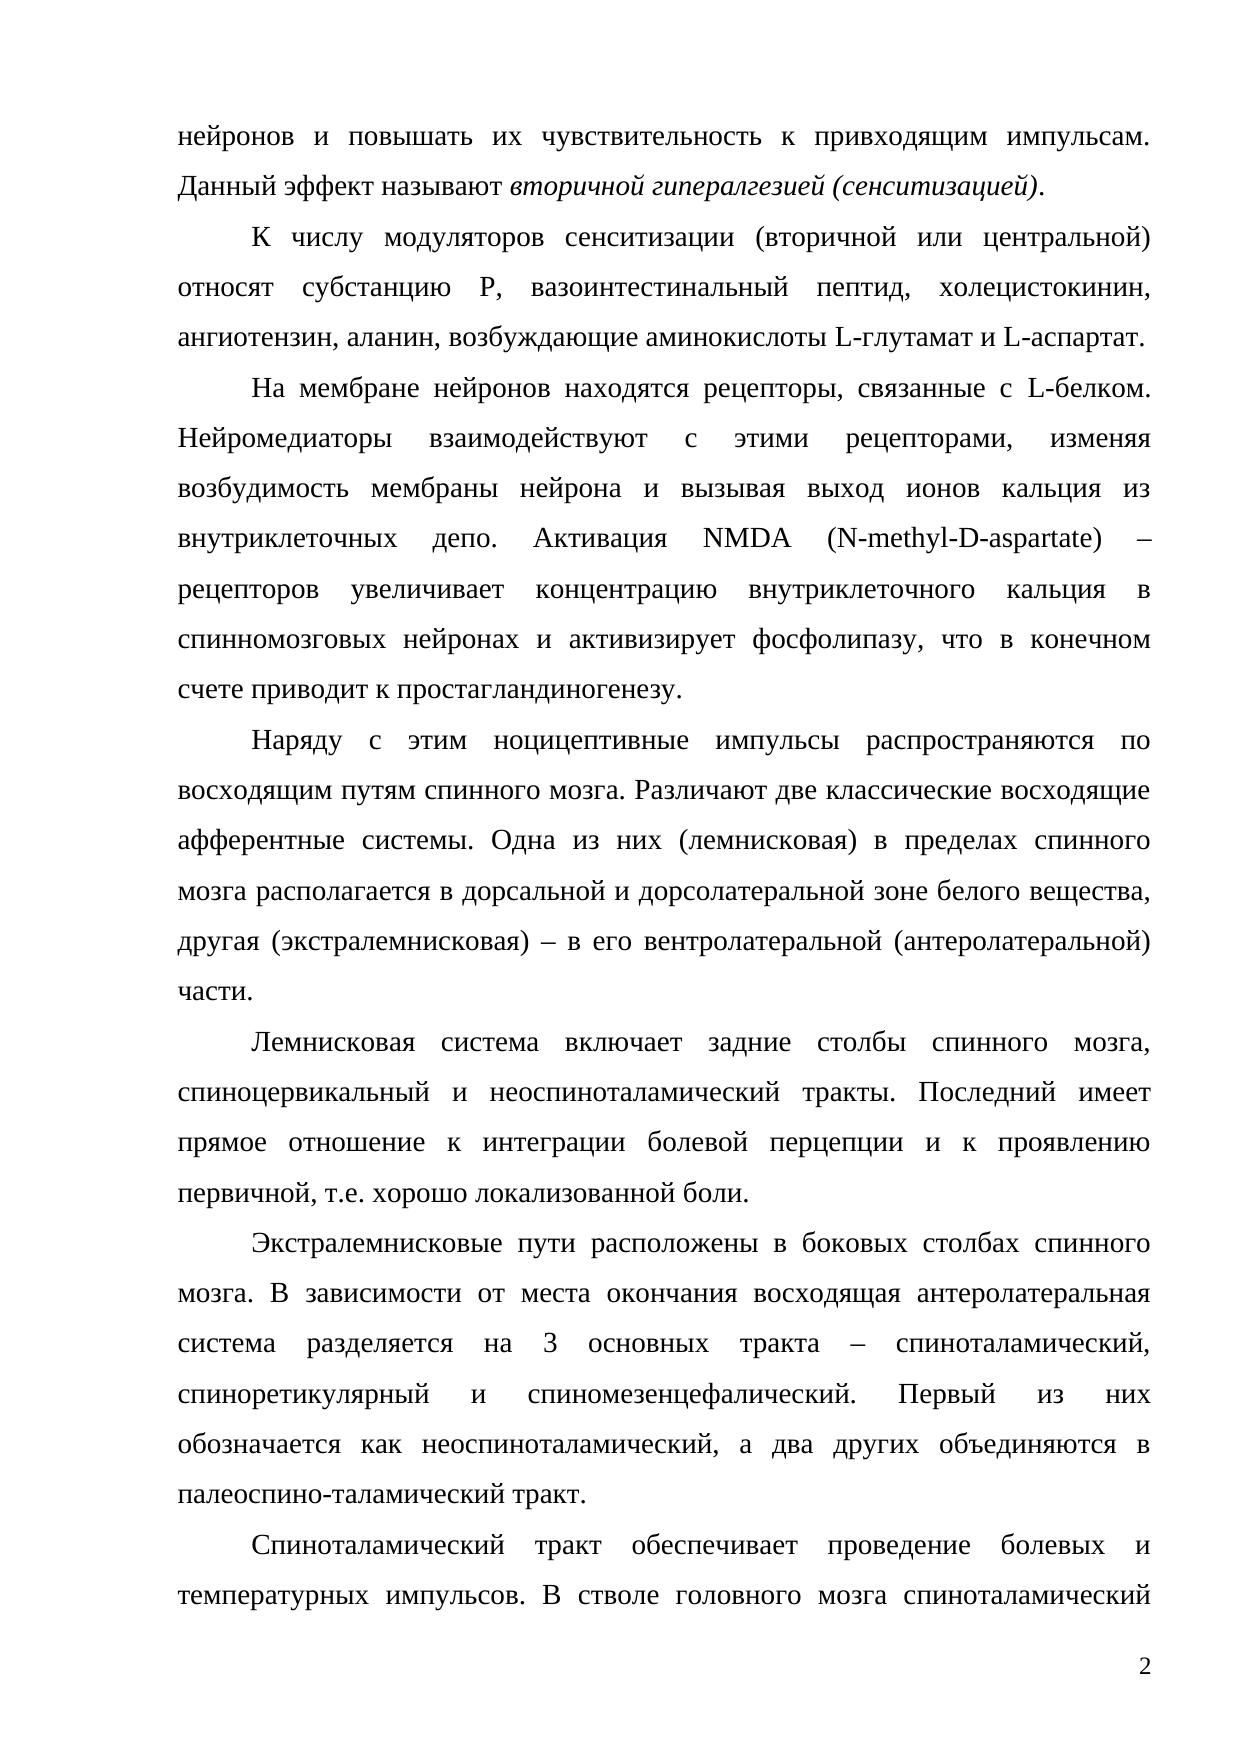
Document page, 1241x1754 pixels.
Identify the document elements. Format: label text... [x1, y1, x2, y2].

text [177, 118, 1152, 202]
text Наряду с этим ноцицептивные импульсы распространяются по восходящим путям спинного мозга. Различают две классические восходящие афферентные системы. Одна из них (лемнисковая) в пределах спинного мозга располагается в дорсальной и дорсолатеральной зоне белого вещества, другая (экстралемнисковая) – в его вентролатеральной (антеролатеральной) части. [177, 722, 1152, 1007]
text К числу модуляторов сенситизации (вторичной или центральной) относят субстанцию Р, вазоинтестинальный пептид, холецистокинин, ангиотензин, аланин, возбуждающие аминокислоты L-глутамат и L-аспартат. [177, 219, 1152, 353]
text На мембране нейронов находятся рецепторы, связанные с L-белком. Нейромедиаторы взаимодействуют с этими рецепторами, изменяя возбудимость мембраны нейрона и вызывая выход ионов кальция из внутриклеточных депо. Активация NMDA (N-methyl-D-aspartate) – рецепторов увеличивает концентрацию внутриклеточного кальция в спинномозговых нейронах и активизирует фосфолипазу, что в конечном счете приводит к простагландиногенезу. [177, 370, 1152, 705]
text Экстралемнисковые пути расположены в боковых столбах спинного мозга. В зависимости от места окончания восходящая антеролатеральная система разделяется на 3 основных тракта – спиноталамический, спиноретикулярный и спиномезенцефалический. Первый из них обозначается как неоспиноталамический, а два других объединяются в палеоспино-таламический тракт. [177, 1225, 1152, 1510]
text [177, 1527, 1152, 1611]
text Лемнисковая система включает задние столбы спинного мозга, спиноцервикальный и неоспиноталамический тракты. Последний имеет прямое отношение к интеграции болевой перцепции и к проявлению первичной, т.е. хорошо локализованной боли. [177, 1024, 1152, 1208]
